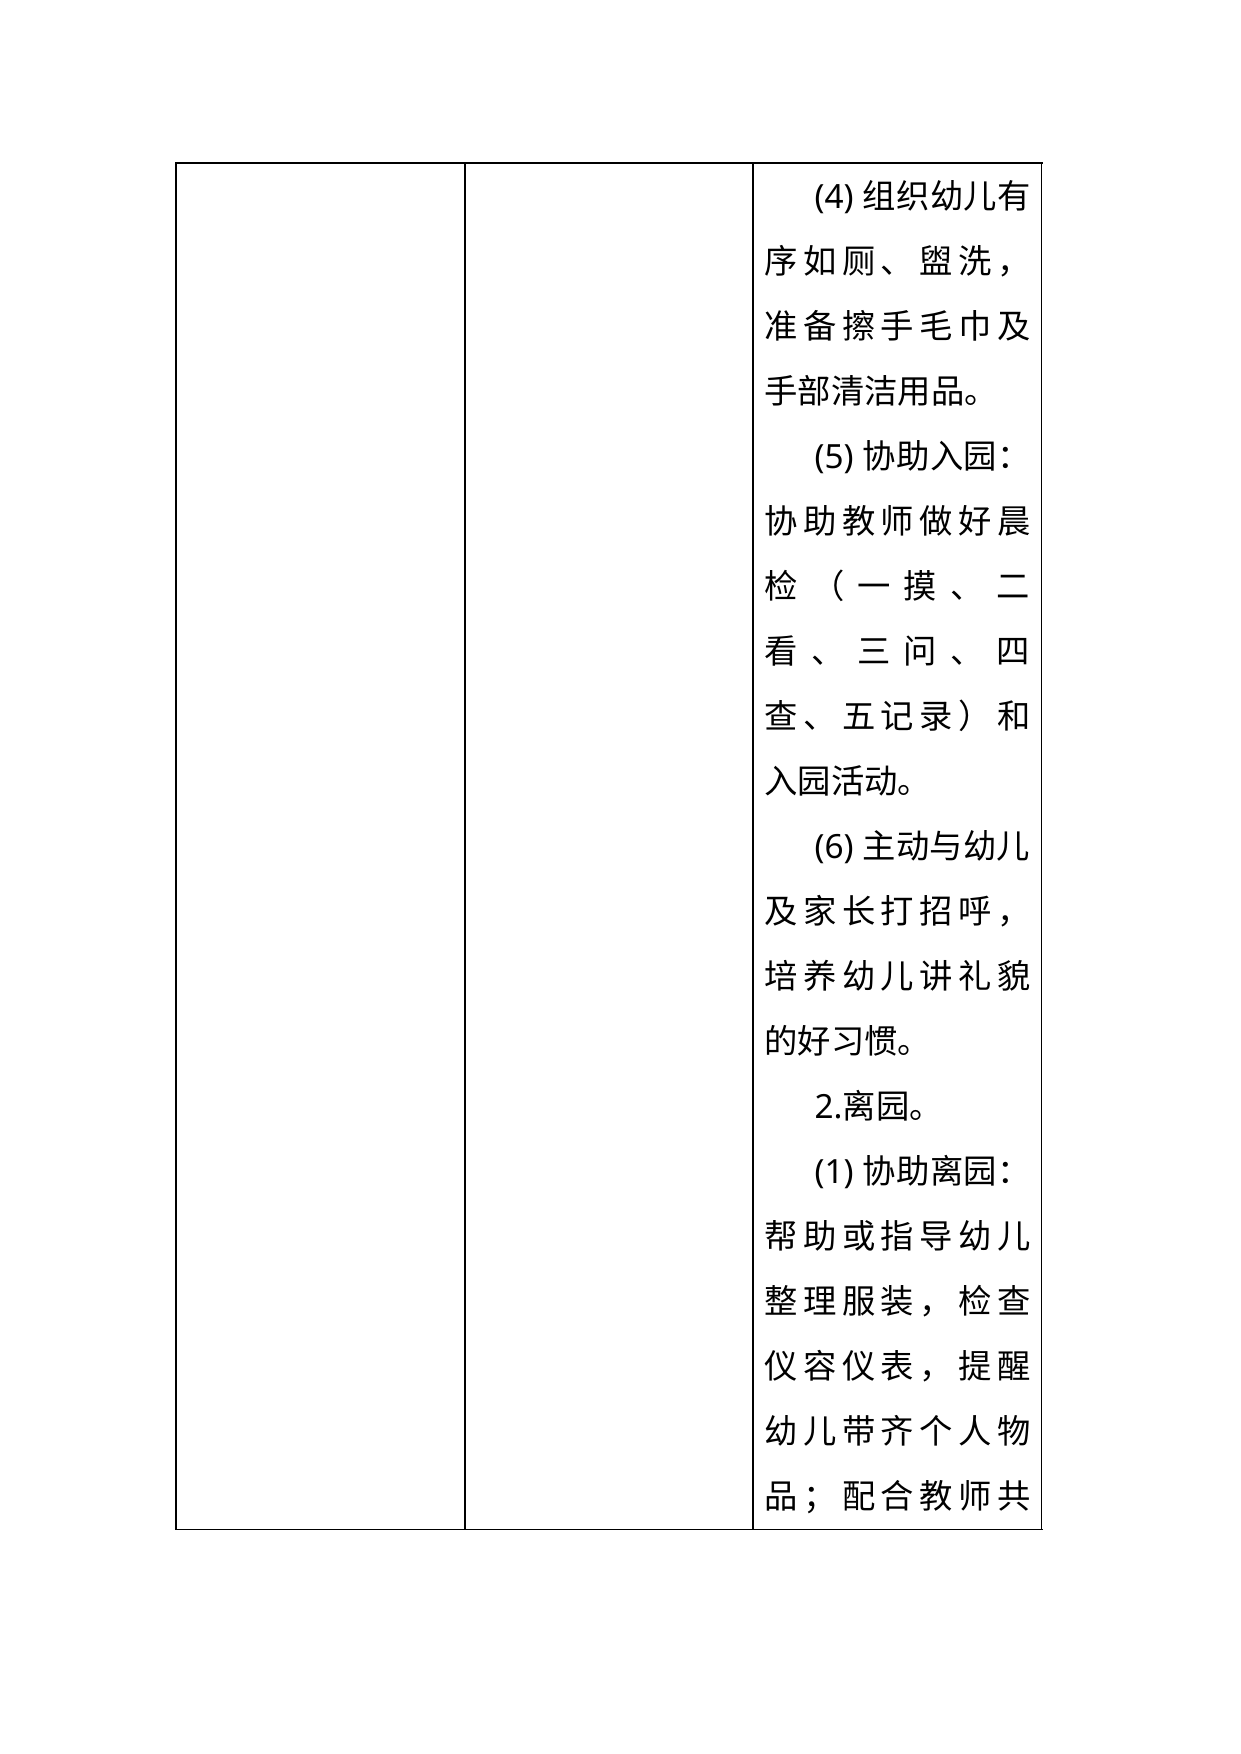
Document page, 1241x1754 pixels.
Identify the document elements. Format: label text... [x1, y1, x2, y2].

table_cell [466, 164, 752, 1528]
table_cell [754, 164, 1041, 1528]
table_cell 1 [177, 164, 464, 1528]
